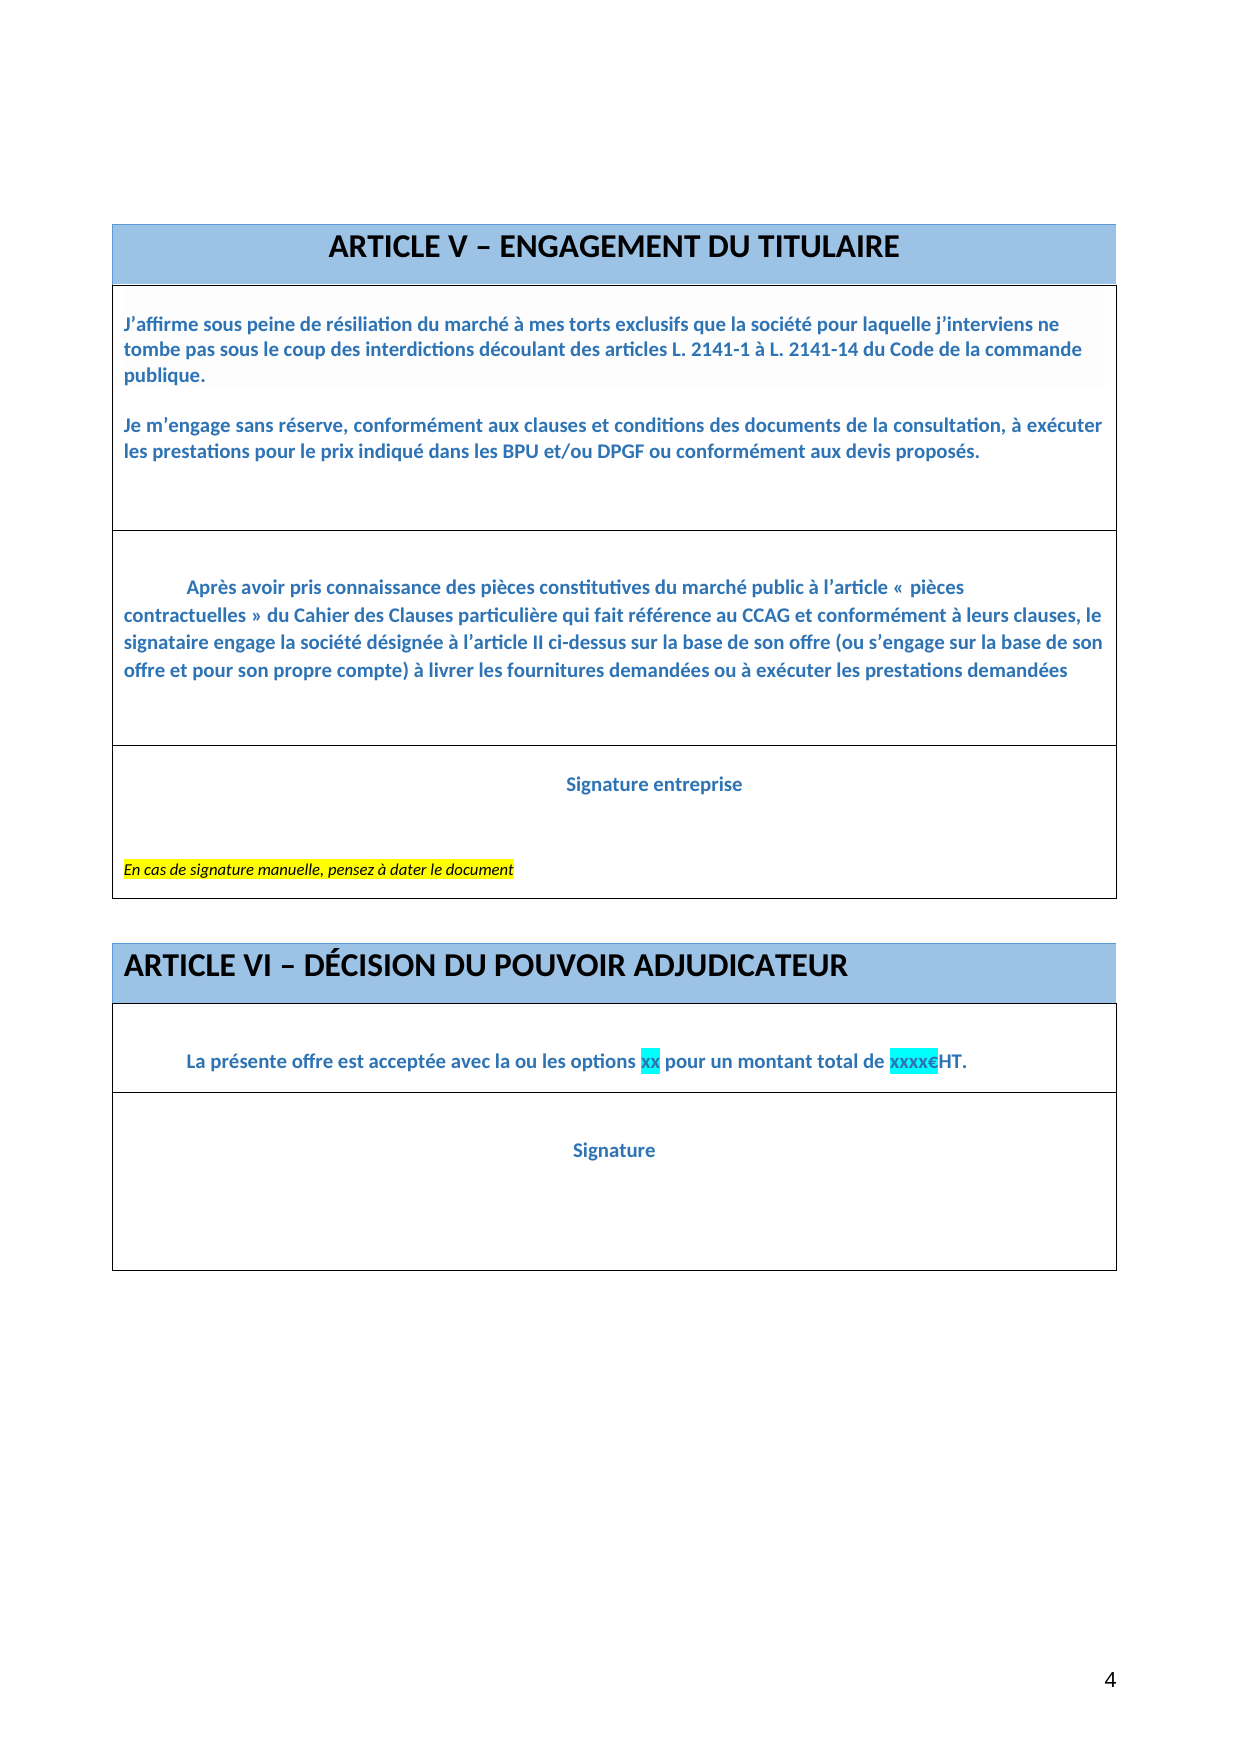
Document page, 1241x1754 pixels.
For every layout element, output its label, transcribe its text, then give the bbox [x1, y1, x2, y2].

table_header ARTICLE VI – DÉCISION DU POUVOIR ADJUDICATEUR [113, 944, 1116, 1003]
table_header ARTICLE V – ENGAGEMENT DU TITULAIRE [113, 225, 1116, 284]
table_cell Signature entreprise En cas de signature manuelle, pensez à dater le document [113, 746, 1116, 898]
table_cell La présente offre est acceptée avec la ou les options xx pour un montant total de xxxx€HT. [113, 1004, 1116, 1092]
table_cell Après avoir pris connaissance des pièces constitutives du marché public à l’article « pièces contractuelles » du Cahier des Clauses particulière qui fait référence au CCAG et conformément à leurs clauses, le signataire engage la société désignée à l’article II ci-dessus sur la base de son offre (ou s’engage sur la base de son offre et pour son propre compte) à livrer les fournitures demandées ou à exécuter les prestations demandées [113, 531, 1116, 745]
table_cell Signature [113, 1093, 1116, 1269]
table_cell J’affirme sous peine de résiliation du marché à mes torts exclusifs que la société pour laquelle j’interviens ne tombe pas sous le coup des interdictions découlant des articles L. 2141-1 à L. 2141-14 du Code de la commande publique. Je m’engage sans réserve, conformément aux clauses et conditions des documents de la consultation, à exécuter les prestations pour le prix indiqué dans les BPU et/ou DPGF ou conformément aux devis proposés. [113, 286, 1116, 529]
